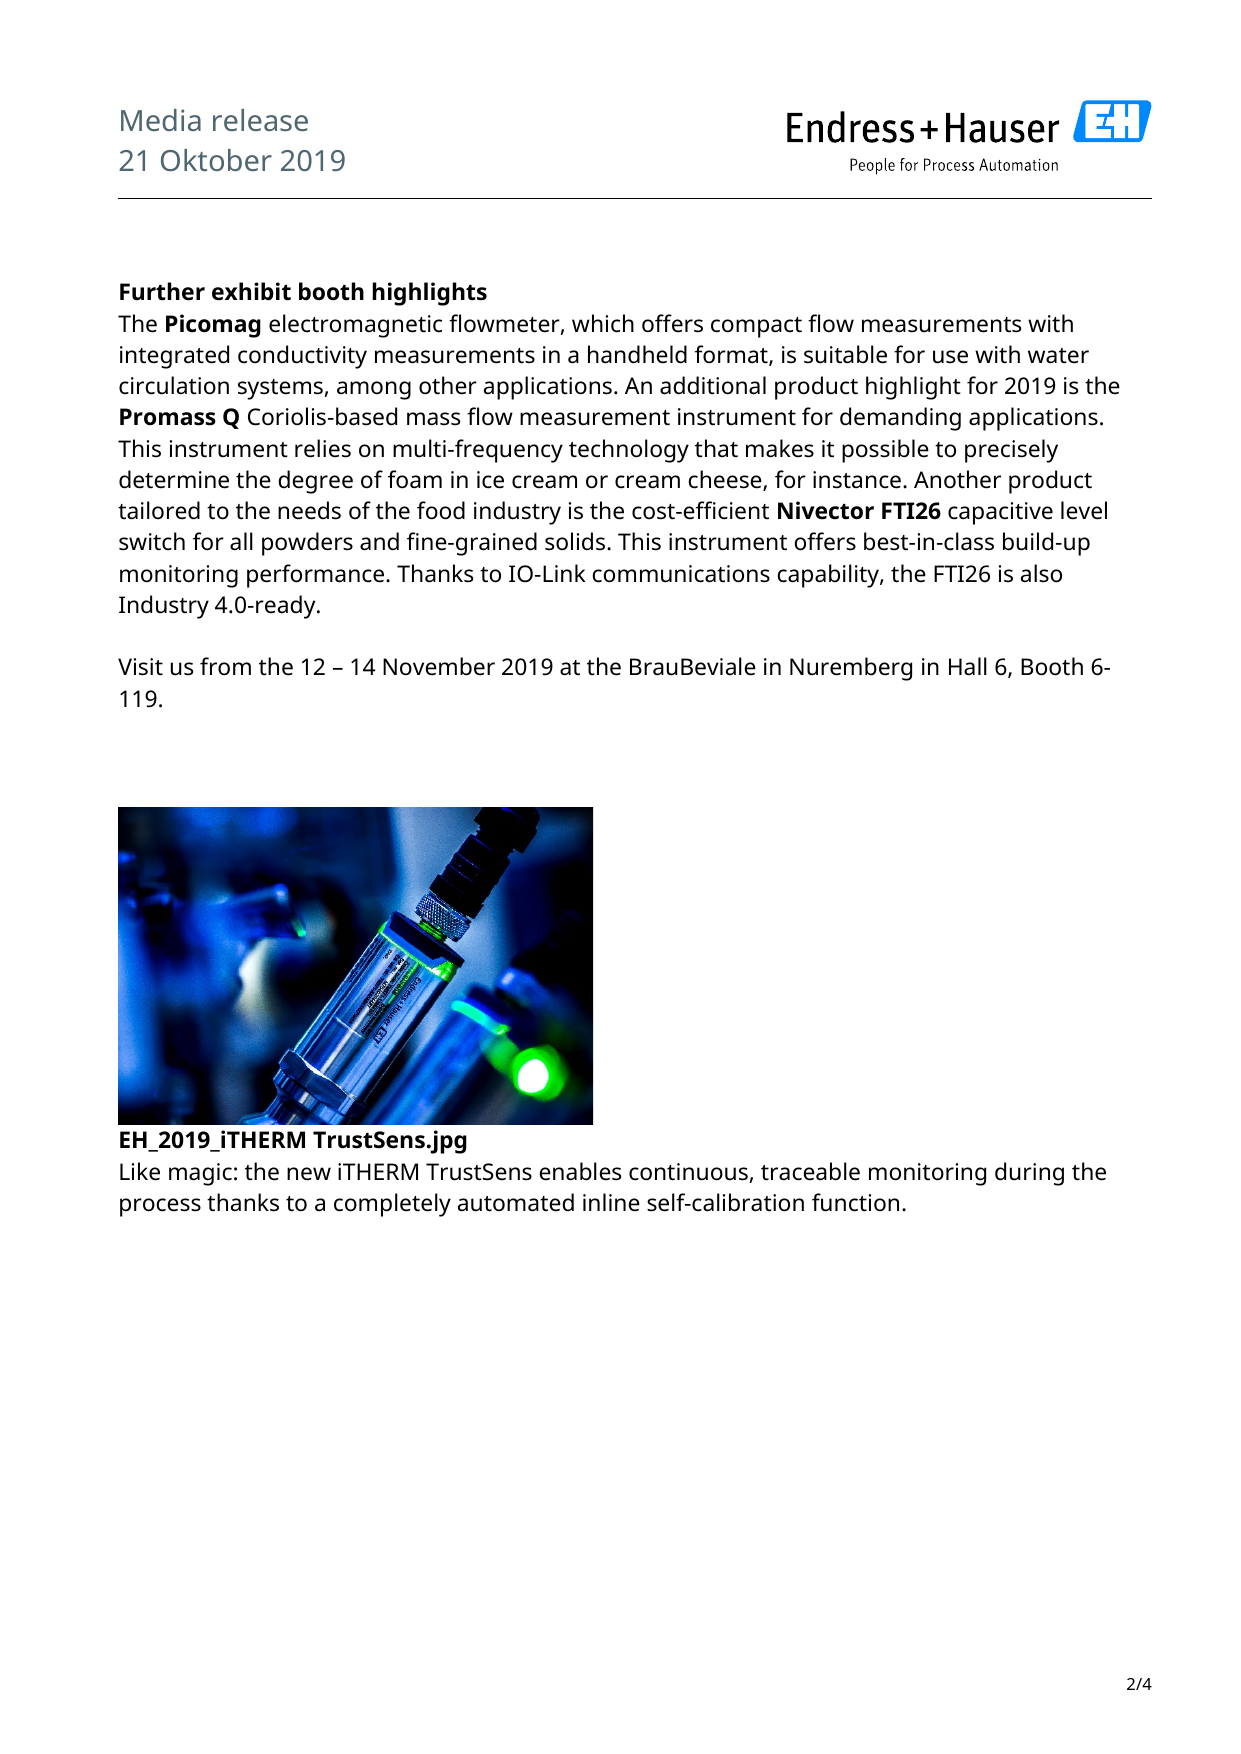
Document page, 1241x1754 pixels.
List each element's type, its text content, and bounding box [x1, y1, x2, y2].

text The Picomag electromagnetic flowmeter, which offers compact flow measurements with integrated conductivity measurements in a handheld format, is suitable for use with water circulation systems, among other applications. An additional product highlight for 2019 is the Promass Q Coriolis-based mass flow measurement instrument for demanding applications. This instrument relies on multi-frequency technology that makes it possible to precisely determine the degree of foam in ice cream or cream cheese, for instance. Another product tailored to the needs of the food industry is the cost-efficient Nivector FTI26 capacitive level switch for all powders and fine-grained solids. This instrument offers best-in-class build-up monitoring performance. Thanks to IO-Link communications capability, the FTI26 is also Industry 4.0-ready. [118, 308, 1152, 620]
title EH_2019_iTHERM TrustSens.jpg [118, 1124, 1152, 1156]
text Visit us from the 12 – 14 November 2019 at the BrauBeviale in Nuremberg in Hall 6, Booth 6-119. [118, 651, 1152, 714]
picture [118, 807, 594, 1125]
text Like magic: the new iTHERM TrustSens enables continuous, traceable monitoring during the process thanks to a completely automated inline self-calibration function. [118, 1156, 1152, 1218]
title Further exhibit booth highlights [118, 276, 1152, 308]
